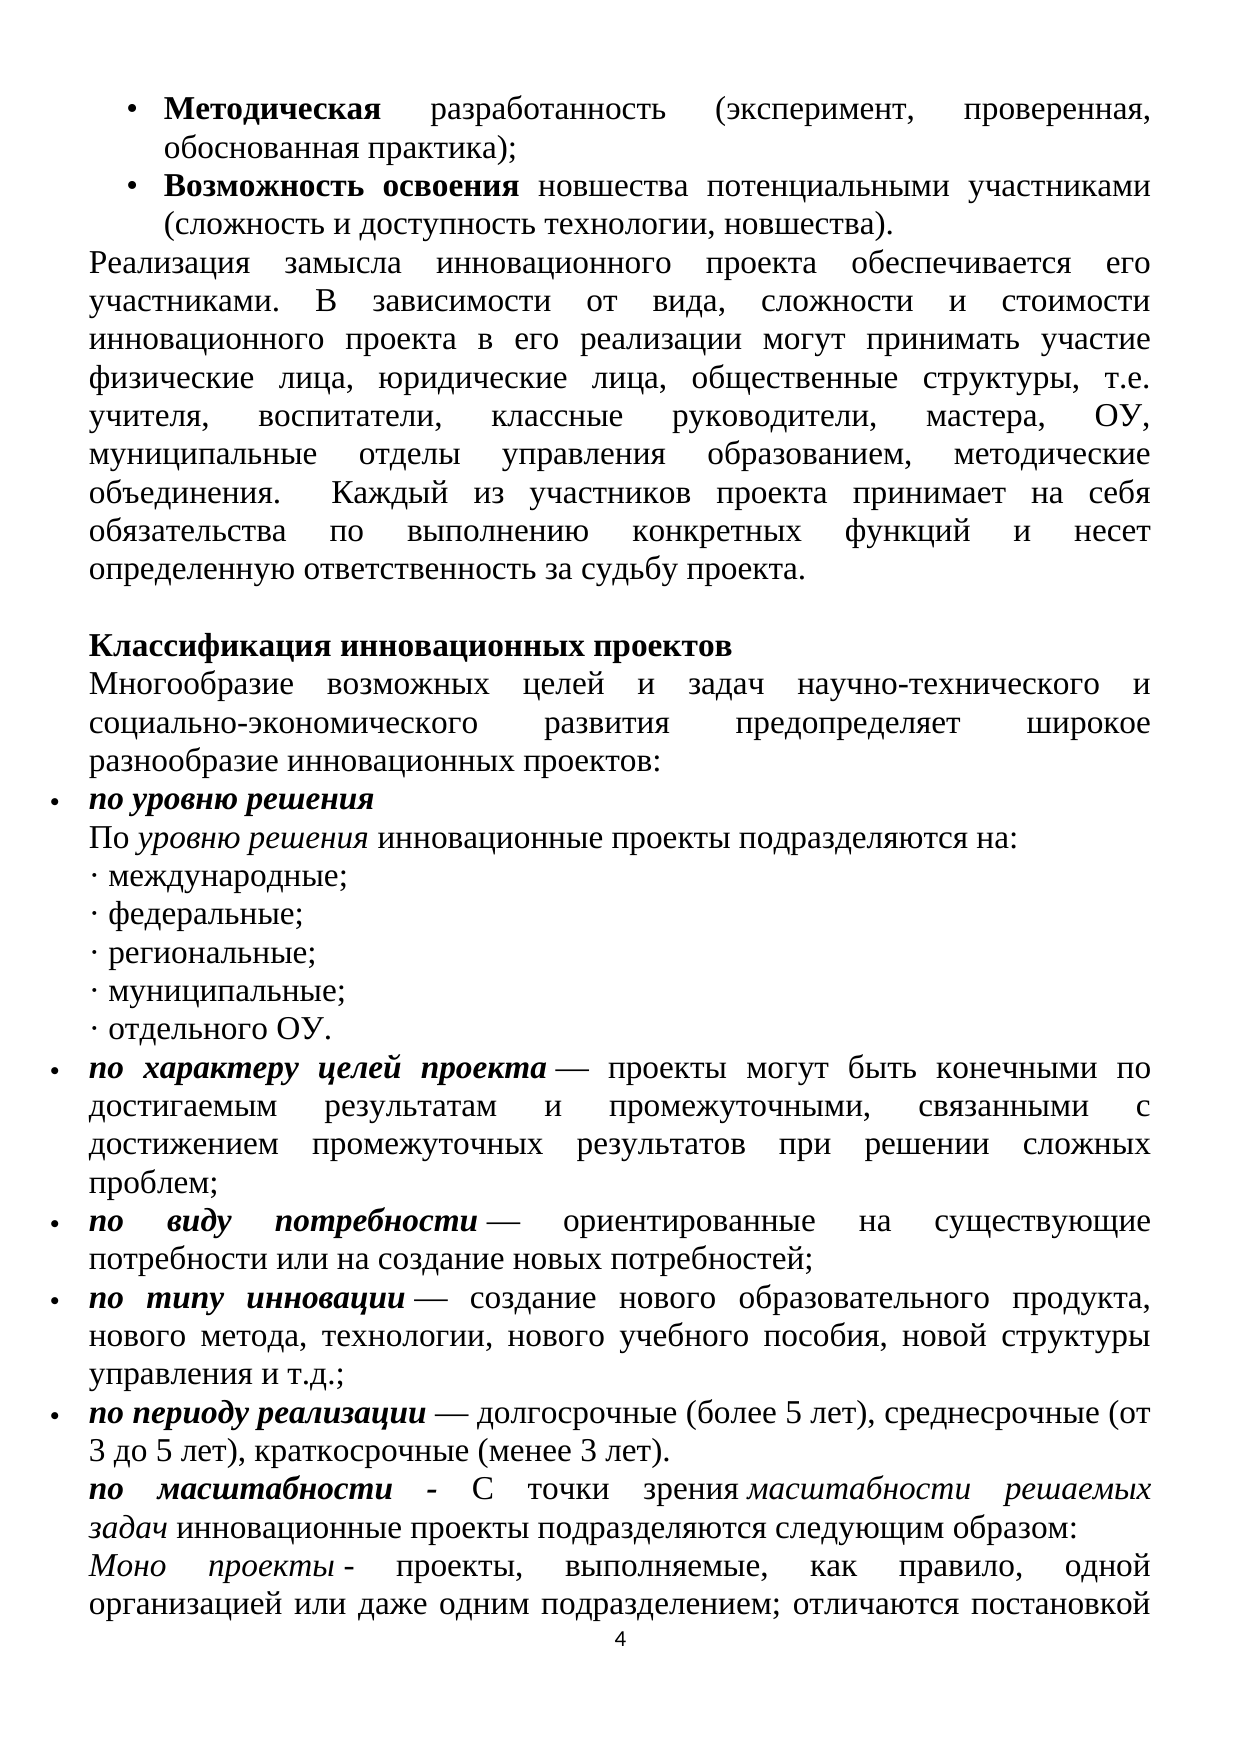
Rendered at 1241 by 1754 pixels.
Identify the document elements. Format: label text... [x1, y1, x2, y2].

list по уровню решения [51, 779, 1152, 817]
text Многообразие возможных целей и задач научно-технического и социально-экономического развития предопределяет широкое разнообразие инновационных проектов: [89, 664, 1152, 779]
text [89, 1545, 1152, 1622]
text · отдельного ОУ. [89, 1009, 1152, 1047]
text По уровню решения инновационные проекты подразделяются на: [89, 817, 1152, 855]
list Методическая разработанность (эксперимент, проверенная, обоснованная практика); [126, 89, 1152, 165]
text · федеральные; [89, 894, 1152, 932]
list по периоду реализации — долгосрочные (более 5 лет), среднесрочные (от 3 до 5 лет), краткосрочные (менее 3 лет). [51, 1392, 1152, 1469]
list по характеру целей проекта — проекты могут быть конечными по достигаемым результатам и промежуточными, связанными с достижением промежуточных результатов при решении сложных проблем; [51, 1047, 1152, 1200]
text · муниципальные; [89, 970, 1152, 1009]
text · международные; [89, 855, 1152, 894]
text · региональные; [89, 932, 1152, 970]
list Возможность освоения новшества потенциальными участниками (сложность и доступность технологии, новшества). [126, 165, 1152, 242]
list по виду потребности — ориентированные на существующие потребности или на создание новых потребностей; [51, 1200, 1152, 1277]
text Классификация инновационных проектов [89, 625, 1152, 664]
text Реализация замысла инновационного проекта обеспечивается его участниками. В зависимости от вида, сложности и стоимости инновационного проекта в его реализации могут принимать участие физические лица, юридические лица, общественные структуры, т.е. учителя, воспитатели, классные руководители, мастера, ОУ, муниципальные отделы управления образованием, методические объединения. Каждый из участников проекта принимает на себя обязательства по выполнению конкретных функций и несет определенную ответственность за судьбу проекта. [89, 242, 1152, 587]
text по масштабности - С точки зрения масштабности решаемых задач инновационные проекты подразделяются следующим образом: [89, 1469, 1152, 1545]
list по типу инновации — создание нового образовательного продукта, нового метода, технологии, нового учебного пособия, новой структуры управления и т.д.; [51, 1277, 1152, 1392]
